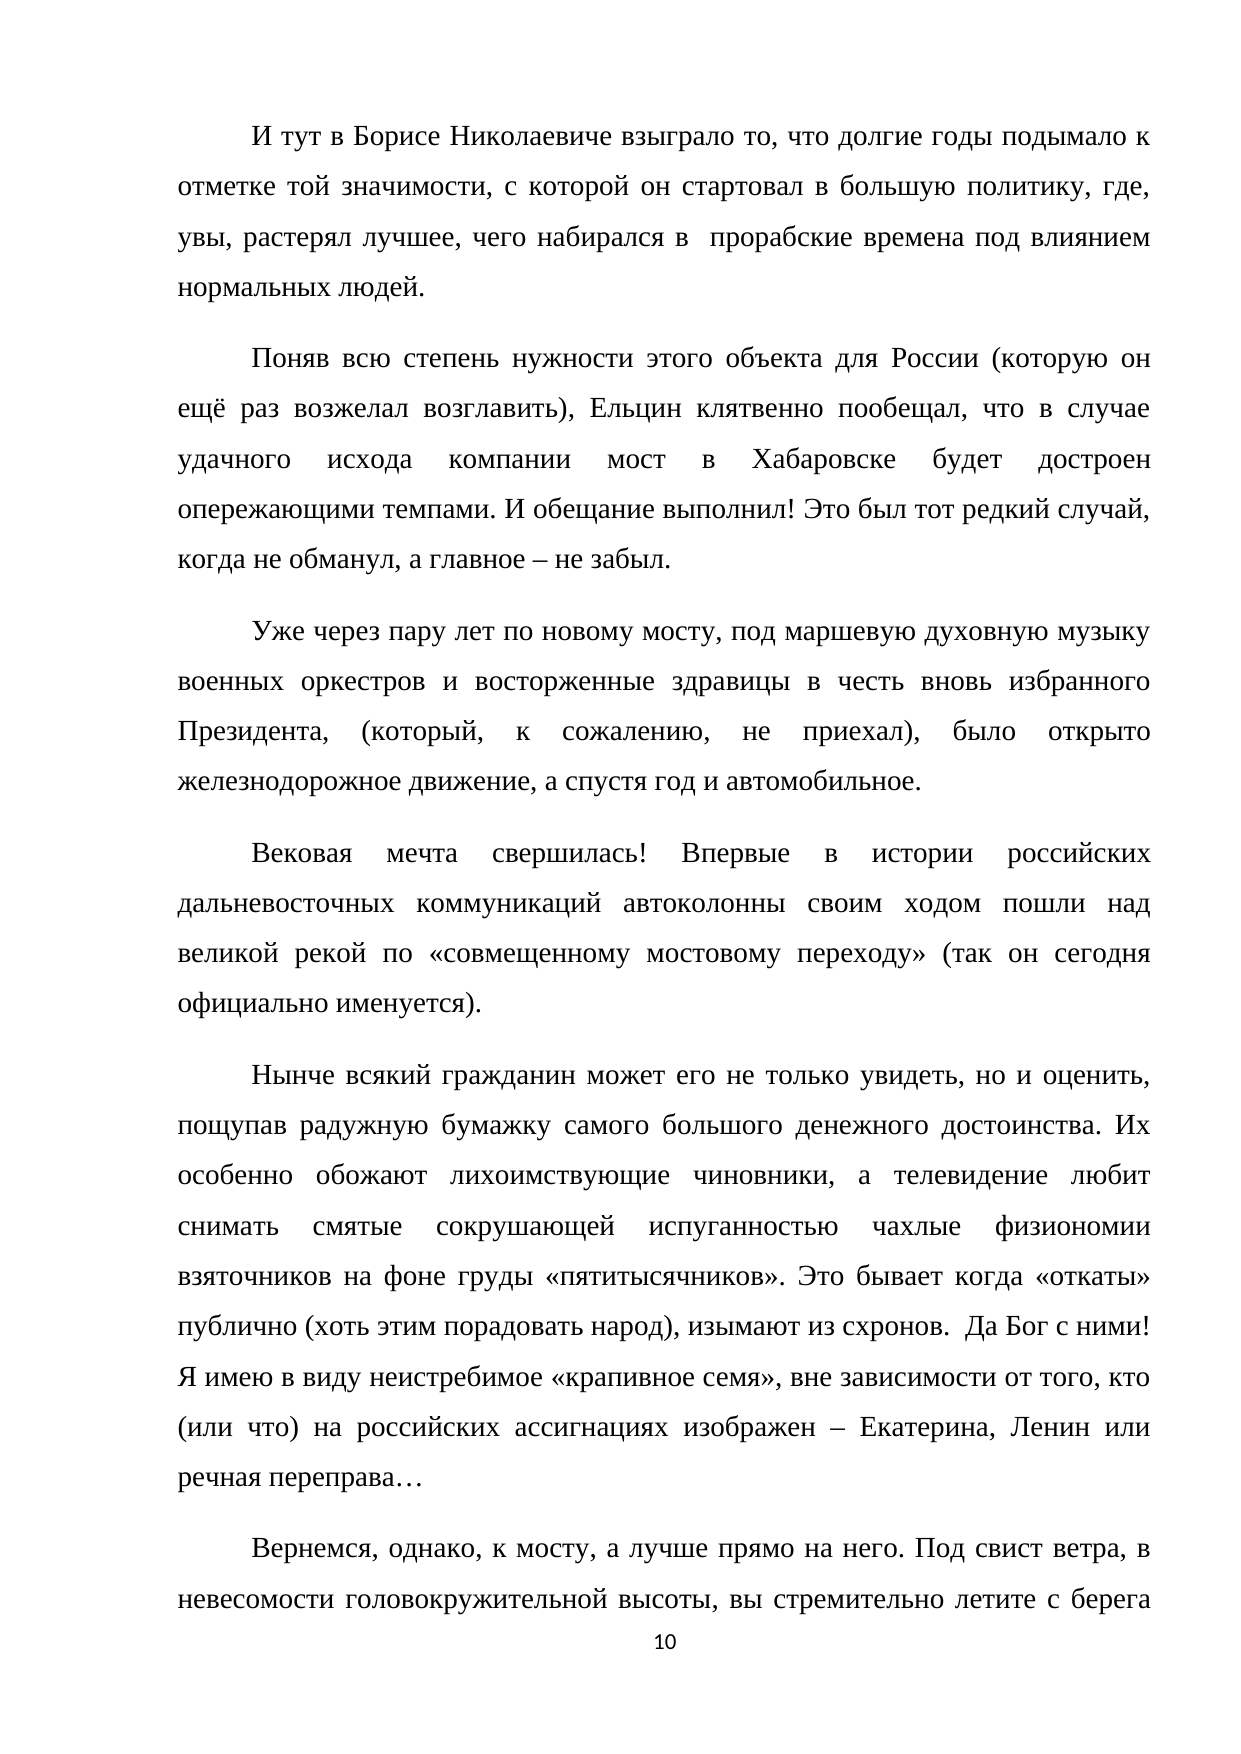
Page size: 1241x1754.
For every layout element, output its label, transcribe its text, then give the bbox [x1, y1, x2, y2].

text Поняв всю степень нужности этого объекта для России (которую он ещё раз возжелал возглавить), Ельцин клятвенно пообещал, что в случае удачного исхода компании мост в Хабаровске будет достроен опережающими темпами. И обещание выполнил! Это был тот редкий случай, когда не обманул, а главное – не забыл. [177, 340, 1152, 575]
text И тут в Борисе Николаевиче взыграло то, что долгие годы подымало к отметке той значимости, с которой он стартовал в большую политику, где, увы, растерял лучшее, чего набирался в прорабские времена под влиянием нормальных людей. [177, 118, 1152, 303]
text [177, 1530, 1152, 1614]
text Нынче всякий гражданин может его не только увидеть, но и оценить, пощупав радужную бумажку самого большого денежного достоинства. Их особенно обожают лихоимствующие чиновники, а телевидение любит снимать смятые сокрушающей испуганностью чахлые физиономии взяточников на фоне груды «пятитысячников». Это бывает когда «откаты» публично (хоть этим порадовать народ), изымают из схронов. Да Бог с ними! Я имею в виду неистребимое «крапивное семя», вне зависимости от того, кто (или что) на российских ассигнациях изображен – Екатерина, Ленин или речная переправа… [177, 1057, 1152, 1493]
text Вековая мечта свершилась! Впервые в истории российских дальневосточных коммуникаций автоколонны своим ходом пошли над великой рекой по «совмещенному мостовому переходу» (так он сегодня официально именуется). [177, 835, 1152, 1019]
text Уже через пару лет по новому мосту, под маршевую духовную музыку военных оркестров и восторженные здравицы в честь вновь избранного Президента, (который, к сожалению, не приехал), было открыто железнодорожное движение, а спустя год и автомобильное. [177, 613, 1152, 797]
